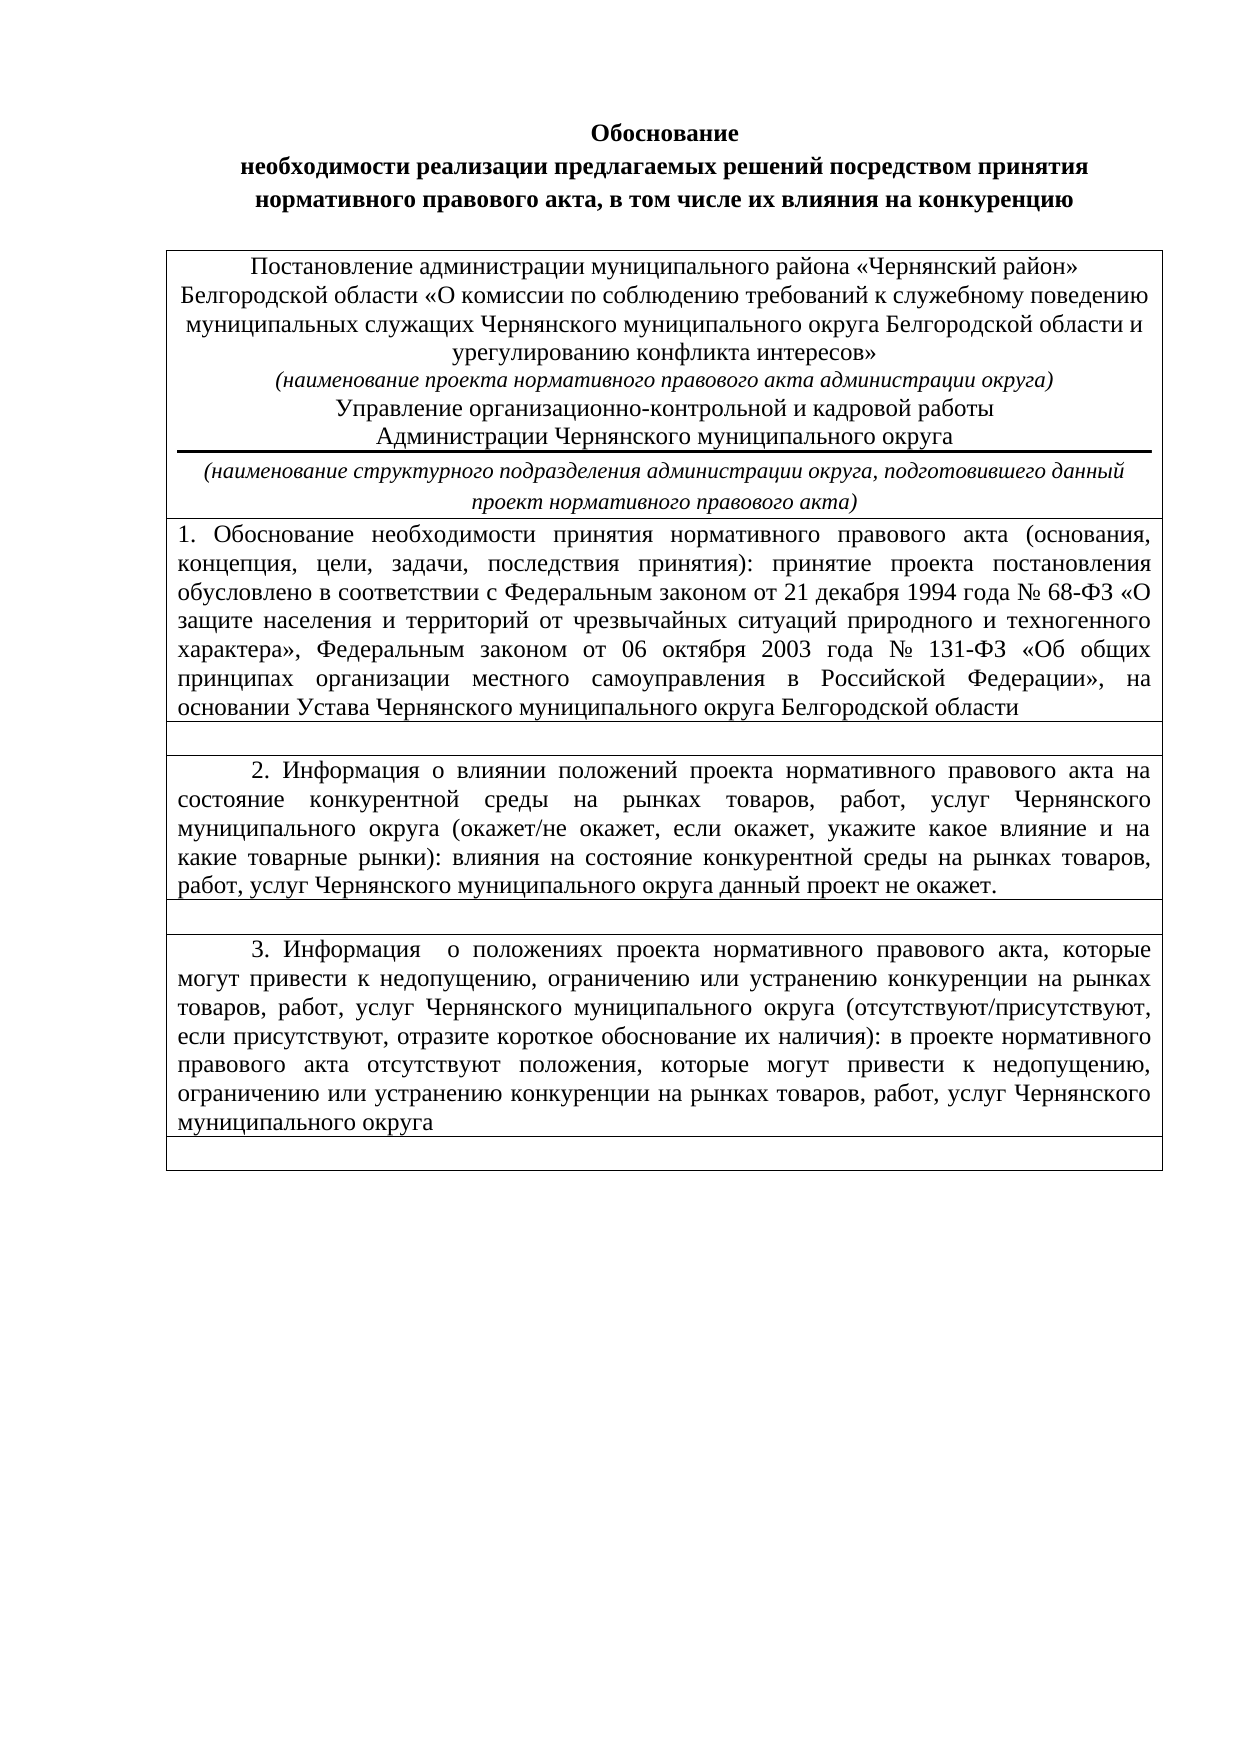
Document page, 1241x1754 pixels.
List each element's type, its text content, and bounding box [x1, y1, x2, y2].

table_cell [167, 900, 1162, 933]
text Обоснование [177, 118, 1152, 147]
table_cell 2. Информация о влиянии положений проекта нормативного правового акта на состояние конкурентной среды на рынках товаров, работ, услуг Чернянского муниципального округа (окажет/не окажет, если окажет, укажите какое влияние и на какие товарные рынки): влияния на состояние конкурентной среды на рынках товаров, работ, услуг Чернянского муниципального округа данный проект не окажет. [167, 756, 1162, 899]
text необходимости реализации предлагаемых решений посредством принятия нормативного правового акта, в том числе их влияния на конкуренцию [177, 151, 1152, 213]
table_cell 3. Информация о положениях проекта нормативного правового акта, которые могут привести к недопущению, ограничению или устранению конкуренции на рынках товаров, работ, услуг Чернянского муниципального округа (отсутствуют/присутствуют, если присутствуют, отразите короткое обоснование их наличия): в проекте нормативного правового акта отсутствуют положения, которые могут привести к недопущению, ограничению или устранению конкуренции на рынках товаров, работ, услуг Чернянского муниципального округа [167, 935, 1162, 1136]
table_cell [167, 722, 1162, 754]
table_header Постановление администрации муниципального района «Чернянский район» Белгородской области «О комиссии по соблюдению требований к служебному поведению муниципальных служащих Чернянского муниципального округа Белгородской области и урегулированию конфликта интересов» (наименование проекта нормативного правового акта администрации округа) Управление организационно-контрольной и кадровой работы Администрации Чернянского муниципального округа (наименование структурного подразделения администрации округа, подготовившего данный проект нормативного правового акта) [167, 251, 1162, 518]
table_cell 1. Обоснование необходимости принятия нормативного правового акта (основания, концепция, цели, задачи, последствия принятия): принятие проекта постановления обусловлено в соответствии с Федеральным законом от 21 декабря 1994 года № 68-ФЗ «О защите населения и территорий от чрезвычайных ситуаций природного и техногенного характера», Федеральным законом от 06 октября 2003 года № 131-ФЗ «Об общих принципах организации местного самоуправления в Российской Федерации», на основании Устава Чернянского муниципального округа Белгородской области [167, 519, 1162, 721]
table_cell [167, 1137, 1162, 1170]
